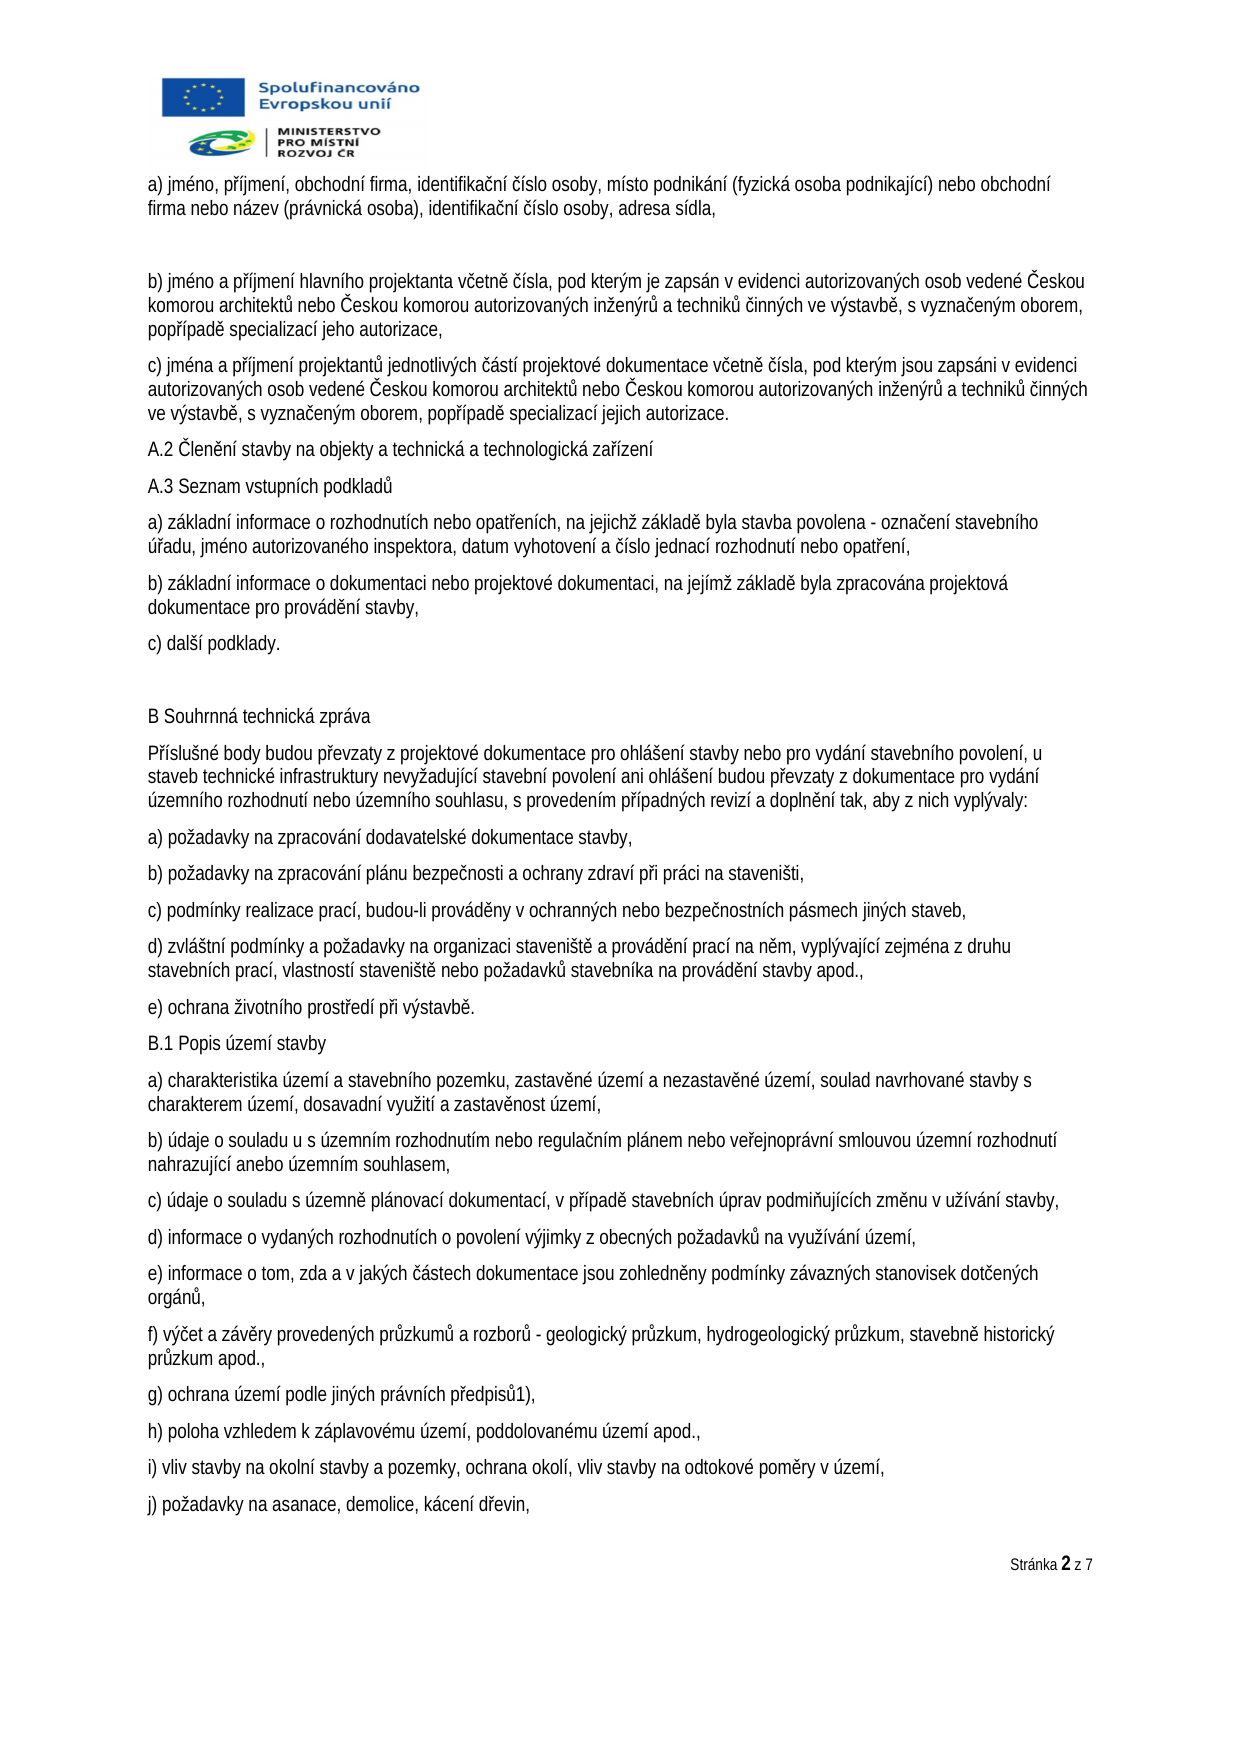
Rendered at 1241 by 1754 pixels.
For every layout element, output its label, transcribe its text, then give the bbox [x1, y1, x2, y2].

text c) údaje o souladu s územně plánovací dokumentací, v případě stavebních úprav podmiňujících změnu v užívání stavby, [148, 1188, 1093, 1212]
text c) podmínky realizace prací, budou-li prováděny v ochranných nebo bezpečnostních pásmech jiných staveb, [148, 898, 1093, 922]
text b) údaje o souladu u s územním rozhodnutím nebo regulačním plánem nebo veřejnoprávní smlouvou územní rozhodnutí nahrazující anebo územním souhlasem, [148, 1128, 1093, 1176]
text h) poloha vzhledem k záplavovému území, poddolovanému území apod., [148, 1418, 1093, 1442]
text B Souhrnná technická zpráva [148, 704, 1093, 728]
text i) vliv stavby na okolní stavby a pozemky, ochrana okolí, vliv stavby na odtokové poměry v území, [148, 1455, 1093, 1479]
text c) další podklady. [148, 631, 1093, 655]
text d) zvláštní podmínky a požadavky na organizaci staveniště a provádění prací na něm, vyplývající zejména z druhu stavebních prací, vlastností staveniště nebo požadavků stavebníka na provádění stavby apod., [148, 934, 1093, 982]
text f) výčet a závěry provedených průzkumů a rozborů - geologický průzkum, hydrogeologický průzkum, stavebně historický průzkum apod., [148, 1322, 1093, 1369]
text B.1 Popis území stavby [148, 1031, 1093, 1055]
text Příslušné body budou převzaty z projektové dokumentace pro ohlášení stavby nebo pro vydání stavebního povolení, u staveb technické infrastruktury nevyžadující stavební povolení ani ohlášení budou převzaty z dokumentace pro vydání územního rozhodnutí nebo územního souhlasu, s provedením případných revizí a doplnění tak, aby z nich vyplývaly: [148, 740, 1093, 812]
text c) jména a příjmení projektantů jednotlivých částí projektové dokumentace včetně čísla, pod kterým jsou zapsáni v evidenci autorizovaných osob vedené Českou komorou architektů nebo Českou komorou autorizovaných inženýrů a techniků činných ve výstavbě, s vyznačeným oborem, popřípadě specializací jejich autorizace. [148, 353, 1093, 425]
picture [147, 73, 429, 172]
text A.3 Seznam vstupních podkladů [148, 474, 1093, 498]
text A.2 Členění stavby na objekty a technická a technologická zařízení [148, 437, 1093, 461]
text b) jméno a příjmení hlavního projektanta včetně čísla, pod kterým je zapsán v evidenci autorizovaných osob vedené Českou komorou architektů nebo Českou komorou autorizovaných inženýrů a techniků činných ve výstavbě, s vyznačeným oborem, popřípadě specializací jeho autorizace, [148, 268, 1093, 340]
text a) jméno, příjmení, obchodní firma, identifikační číslo osoby, místo podnikání (fyzická osoba podnikající) nebo obchodní firma nebo název (právnická osoba), identifikační číslo osoby, adresa sídla, [148, 172, 1093, 219]
text d) informace o vydaných rozhodnutích o povolení výjimky z obecných požadavků na využívání území, [148, 1225, 1093, 1249]
text a) základní informace o rozhodnutích nebo opatřeních, na jejichž základě byla stavba povolena - označení stavebního úřadu, jméno autorizovaného inspektora, datum vyhotovení a číslo jednací rozhodnutí nebo opatření, [148, 510, 1093, 558]
text a) požadavky na zpracování dodavatelské dokumentace stavby, [148, 825, 1093, 849]
text e) informace o tom, zda a v jakých částech dokumentace jsou zohledněny podmínky závazných stanovisek dotčených orgánů, [148, 1261, 1093, 1309]
text b) základní informace o dokumentaci nebo projektové dokumentaci, na jejímž základě byla zpracována projektová dokumentace pro provádění stavby, [148, 571, 1093, 618]
text b) požadavky na zpracování plánu bezpečnosti a ochrany zdraví při práci na staveništi, [148, 861, 1093, 885]
text j) požadavky na asanace, demolice, kácení dřevin, [148, 1491, 1093, 1515]
text g) ochrana území podle jiných právních předpisů1), [148, 1382, 1093, 1406]
text e) ochrana životního prostředí při výstavbě. [148, 994, 1093, 1018]
text a) charakteristika území a stavebního pozemku, zastavěné území a nezastavěné území, soulad navrhované stavby s charakterem území, dosavadní využití a zastavěnost území, [148, 1067, 1093, 1115]
